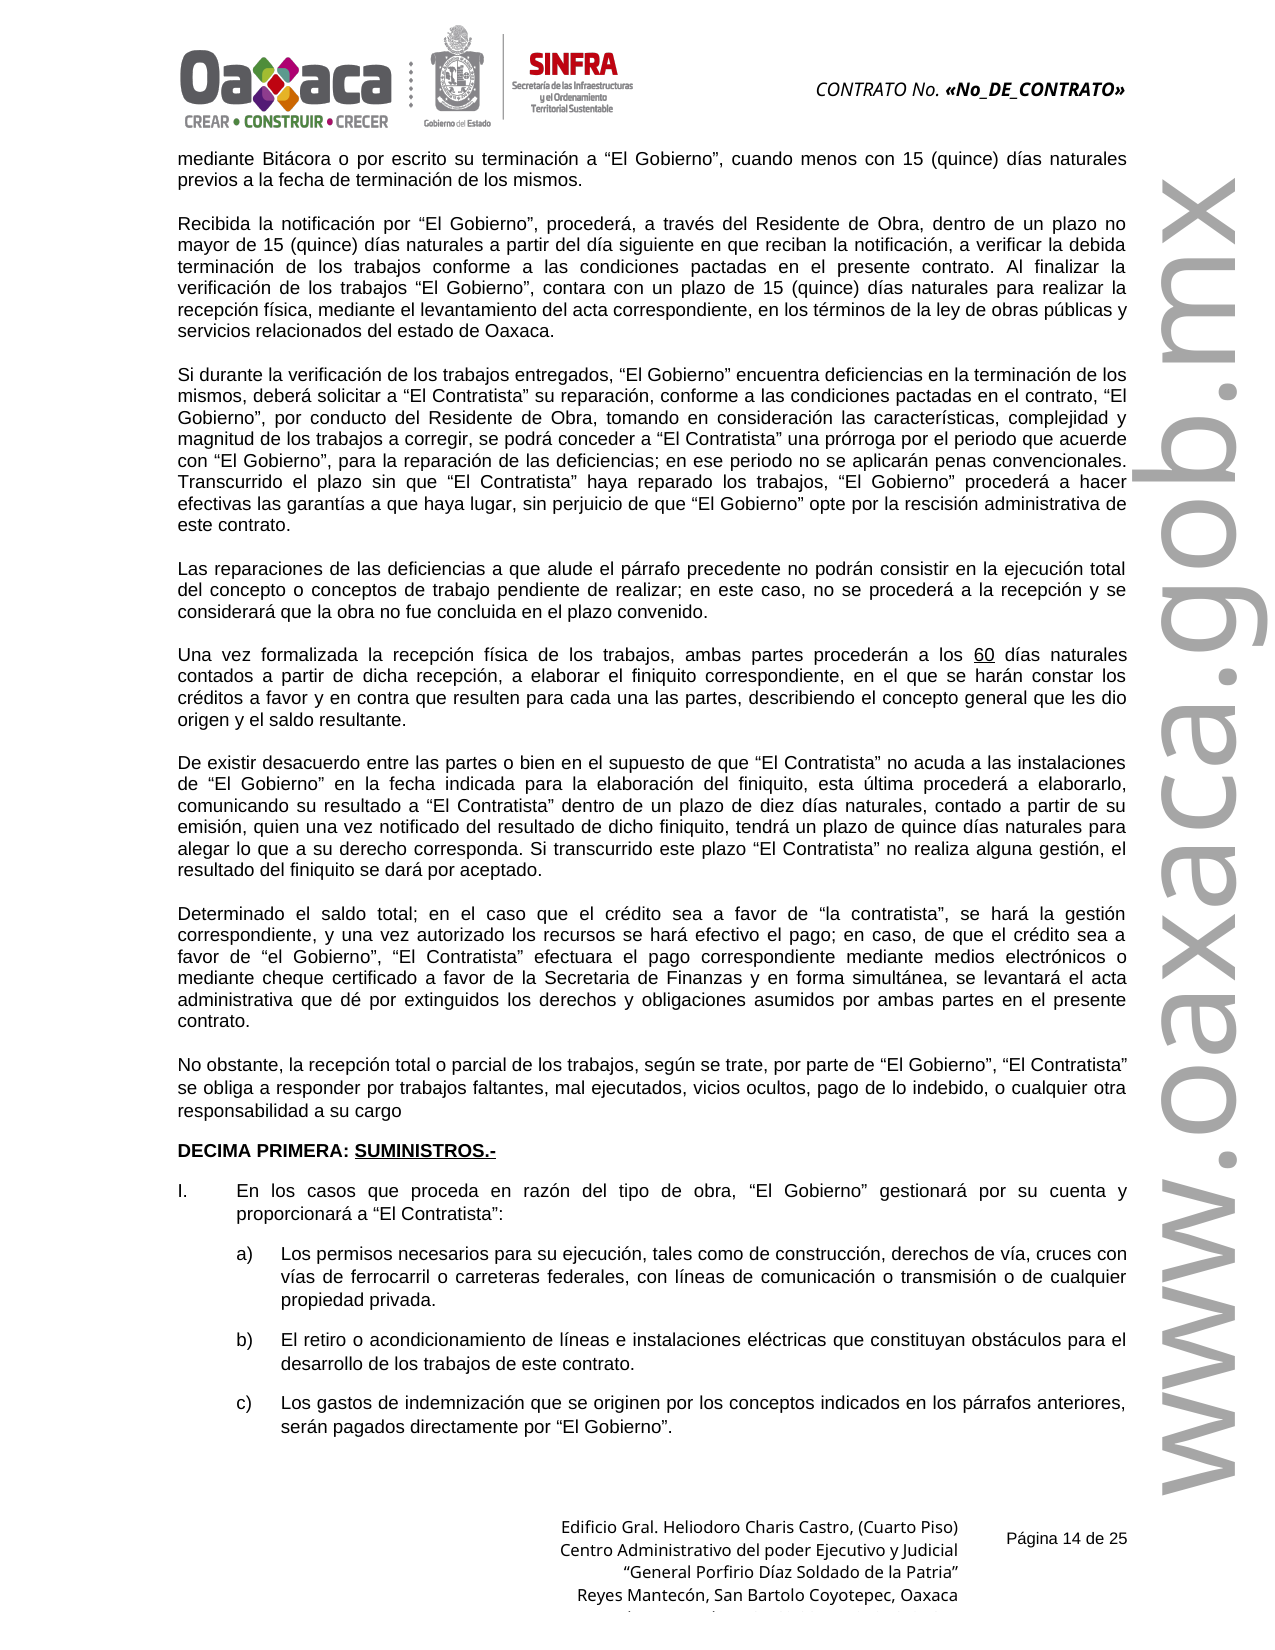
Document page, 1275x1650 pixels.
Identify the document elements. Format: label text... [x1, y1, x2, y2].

text Las reparaciones de las deficiencias a que alude el párrafo precedente no podrán consistir en la ejecución total del concepto o conceptos de trabajo pendiente de realizar; en este caso, no se procederá a la recepción y se considerará que la obra no fue concluida en el plazo convenido. [177, 557, 1127, 622]
text I. En los casos que proceda en razón del tipo de obra, “El Gobierno” gestionará por su cuenta y proporcionará a “El Contratista”: [177, 1179, 1127, 1224]
text a) Los permisos necesarios para su ejecución, tales como de construcción, derechos de vía, cruces con vías de ferrocarril o carreteras federales, con líneas de comunicación o transmisión o de cualquier propiedad privada. [236, 1243, 1127, 1311]
text Recibida la notificación por “El Gobierno”, procederá, a través del Residente de Obra, dentro de un plazo no mayor de 15 (quince) días naturales a partir del día siguiente en que reciban la notificación, a verificar la debida terminación de los trabajos conforme a las condiciones pactadas en el presente contrato. Al finalizar la verificación de los trabajos “El Gobierno”, contara con un plazo de 15 (quince) días naturales para realizar la recepción física, mediante el levantamiento del acta correspondiente, en los términos de la ley de obras públicas y servicios relacionados del estado de Oaxaca. [177, 212, 1127, 342]
text c) Los gastos de indemnización que se originen por los conceptos indicados en los párrafos anteriores, serán pagados directamente por “El Gobierno”. [236, 1392, 1127, 1437]
text DECIMA PRIMERA: SUMINISTROS.- [177, 1140, 1127, 1161]
text Determinado el saldo total; en el caso que el crédito sea a favor de “la contratista”, se hará la gestión correspondiente, y una vez autorizado los recursos se hará efectivo el pago; en caso, de que el crédito sea a favor de “el Gobierno”, “El Contratista” efectuara el pago correspondiente mediante medios electrónicos o mediante cheque certificado a favor de la Secretaria de Finanzas y en forma simultánea, se levantará el acta administrativa que dé por extinguidos los derechos y obligaciones asumidos por ambas partes en el presente contrato. [177, 902, 1127, 1032]
text b) El retiro o acondicionamiento de líneas e instalaciones eléctricas que constituyan obstáculos para el desarrollo de los trabajos de este contrato. [236, 1329, 1127, 1374]
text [177, 148, 1127, 191]
picture [154, 17, 659, 131]
text De existir desacuerdo entre las partes o bien en el supuesto de que “El Contratista” no acuda a las instalaciones de “El Gobierno” en la fecha indicada para la elaboración del finiquito, esta última procederá a elaborarlo, comunicando su resultado a “El Contratista” dentro de un plazo de diez días naturales, contado a partir de su emisión, quien una vez notificado del resultado de dicho finiquito, tendrá un plazo de quince días naturales para alegar lo que a su derecho corresponda. Si transcurrido este plazo “El Contratista” no realiza alguna gestión, el resultado del finiquito se dará por aceptado. [177, 751, 1127, 881]
text Si durante la verificación de los trabajos entregados, “El Gobierno” encuentra deficiencias en la terminación de los mismos, deberá solicitar a “El Contratista” su reparación, conforme a las condiciones pactadas en el contrato, “El Gobierno”, por conducto del Residente de Obra, tomando en consideración las características, complejidad y magnitud de los trabajos a corregir, se podrá conceder a “El Contratista” una prórroga por el periodo que acuerde con “El Gobierno”, para la reparación de las deficiencias; en ese periodo no se aplicarán penas convencionales. Transcurrido el plazo sin que “El Contratista” haya reparado los trabajos, “El Gobierno” procederá a hacer efectivas las garantías a que haya lugar, sin perjuicio de que “El Gobierno” opte por la rescisión administrativa de este contrato. [177, 363, 1127, 536]
text Una vez formalizada la recepción física de los trabajos, ambas partes procederán a los 60 días naturales contados a partir de dicha recepción, a elaborar el finiquito correspondiente, en el que se harán constar los créditos a favor y en contra que resulten para cada una las partes, describiendo el concepto general que les dio origen y el saldo resultante. [177, 644, 1127, 730]
text No obstante, la recepción total o parcial de los trabajos, según se trate, por parte de “El Gobierno”, “El Contratista” se obliga a responder por trabajos faltantes, mal ejecutados, vicios ocultos, pago de lo indebido, o cualquier otra responsabilidad a su cargo [177, 1053, 1127, 1121]
